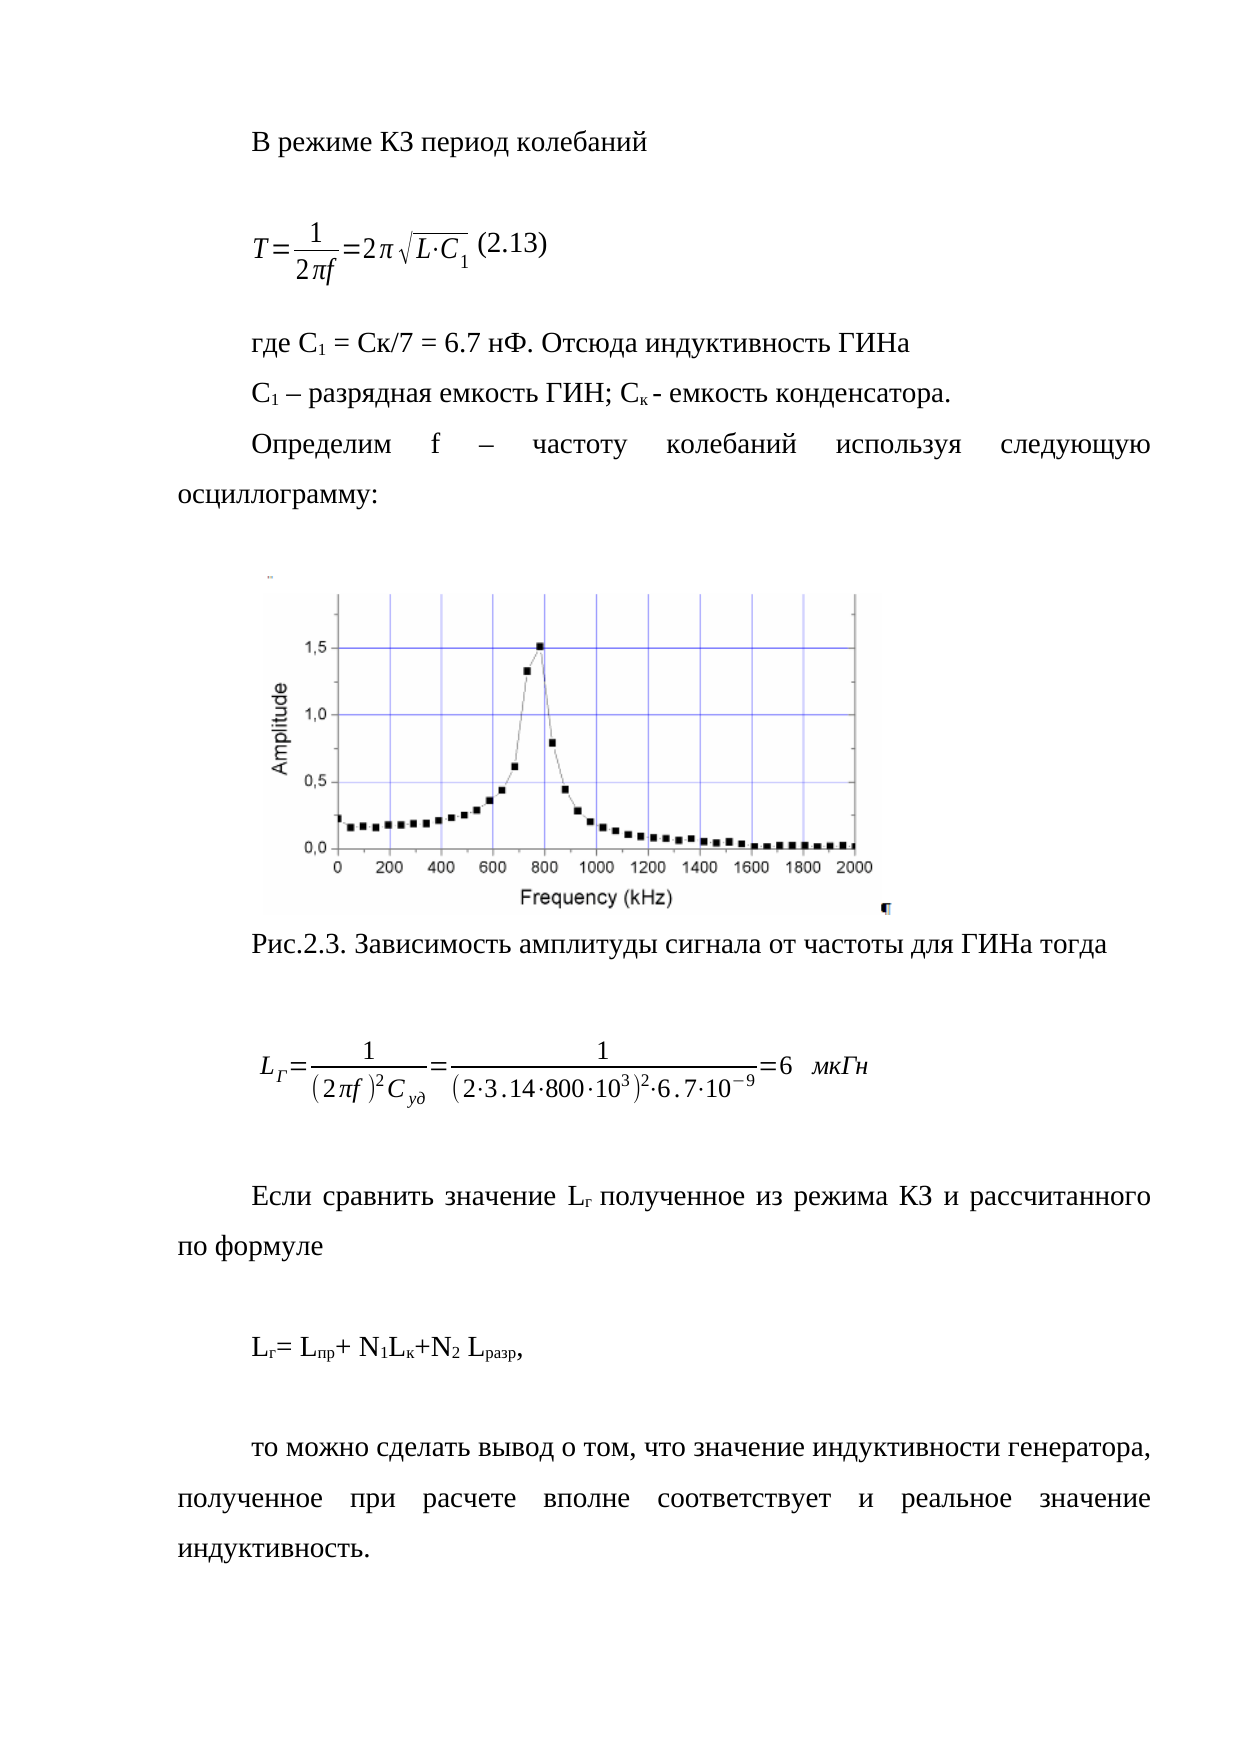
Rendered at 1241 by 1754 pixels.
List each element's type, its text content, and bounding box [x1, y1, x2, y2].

text Рис.2.3. Зависимость амплитуды сигнала от частоты для ГИНа тогда [177, 926, 1152, 960]
text В режиме КЗ период колебаний [177, 124, 1152, 158]
text С1 – разрядная емкость ГИН; Ск - емкость конденсатора. [177, 376, 1152, 409]
text Lг= Lпр+ N1Lк+N2 Lразр, [177, 1329, 1152, 1362]
text (2.13) [177, 225, 1152, 258]
picture [251, 576, 906, 915]
text Если сравнить значение Lг полученное из режима КЗ и рассчитанного по формуле [177, 1178, 1152, 1262]
text то можно сделать вывод о том, что значение индуктивности генератора, полученное при расчете вполне соответствует и реальное значение индуктивность. [177, 1429, 1152, 1564]
text где С1 = Ск/7 = 6.7 нФ. Отсюда индуктивность ГИНа [177, 325, 1152, 359]
text Определим f – частоту колебаний используя следующую осциллограмму: [177, 426, 1152, 510]
